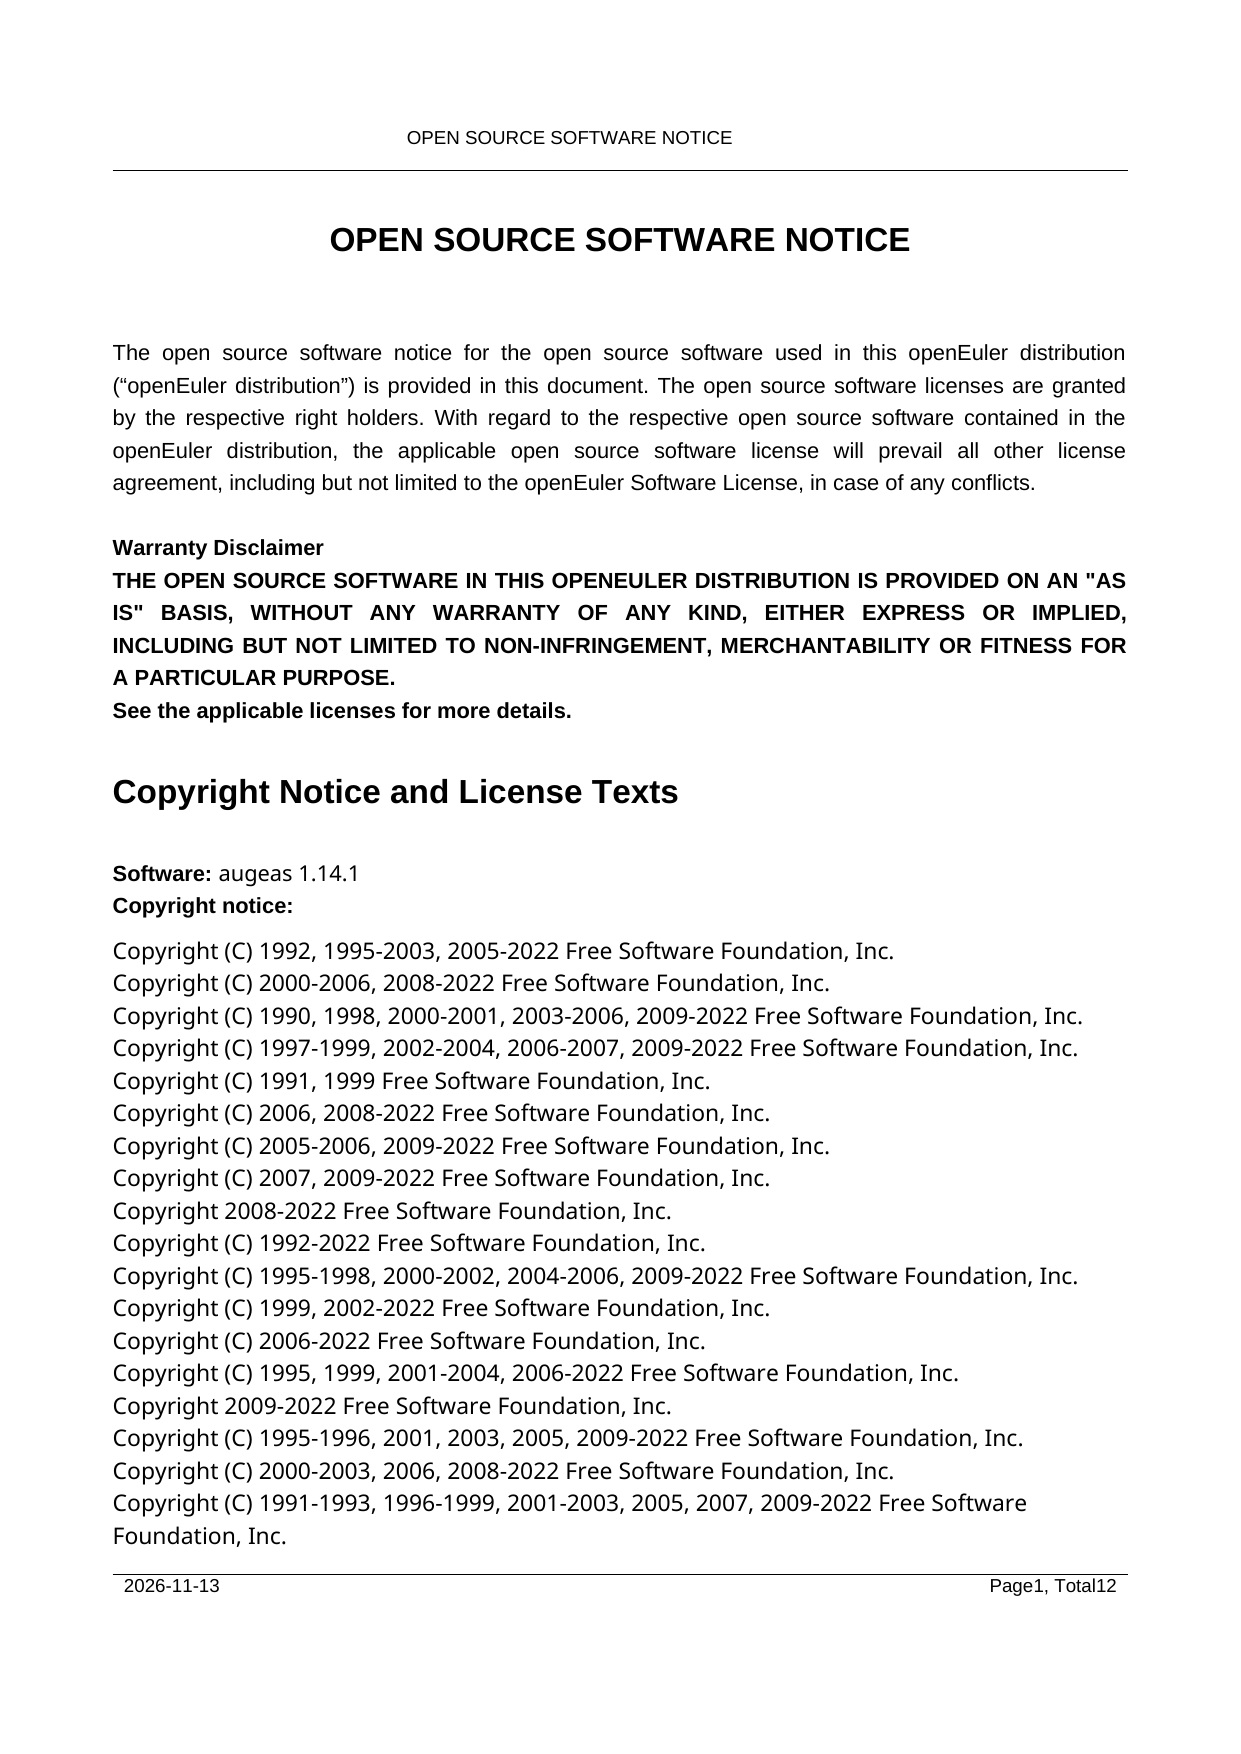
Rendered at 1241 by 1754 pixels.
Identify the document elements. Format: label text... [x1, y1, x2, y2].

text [112, 934, 1128, 1551]
text Warranty Disclaimer [112, 531, 1128, 564]
text Copyright Notice and License Texts [112, 759, 1128, 824]
text OPEN SOURCE SOFTWARE NOTICE [112, 206, 1128, 271]
text The open source software notice for the open source software used in this openEuler distribution (“openEuler distribution”) is provided in this document. The open source software licenses are granted by the respective right holders. With regard to the respective open source software contained in the openEuler distribution, the applicable open source software license will prevail all other license agreement, including but not limited to the openEuler Software License, in case of any conflicts. [112, 336, 1128, 499]
text THE OPEN SOURCE SOFTWARE IN THIS OPENEULER DISTRIBUTION IS PROVIDED ON AN "AS IS" BASIS, WITHOUT ANY WARRANTY OF ANY KIND, EITHER EXPRESS OR IMPLIED, INCLUDING BUT NOT LIMITED TO NON-INFRINGEMENT, MERCHANTABILITY OR FITNESS FOR A PARTICULAR PURPOSE. See the applicable licenses for more details. [112, 564, 1128, 726]
text Copyright notice: [112, 889, 1128, 921]
title Software: augeas 1.14.1 [112, 856, 1128, 889]
